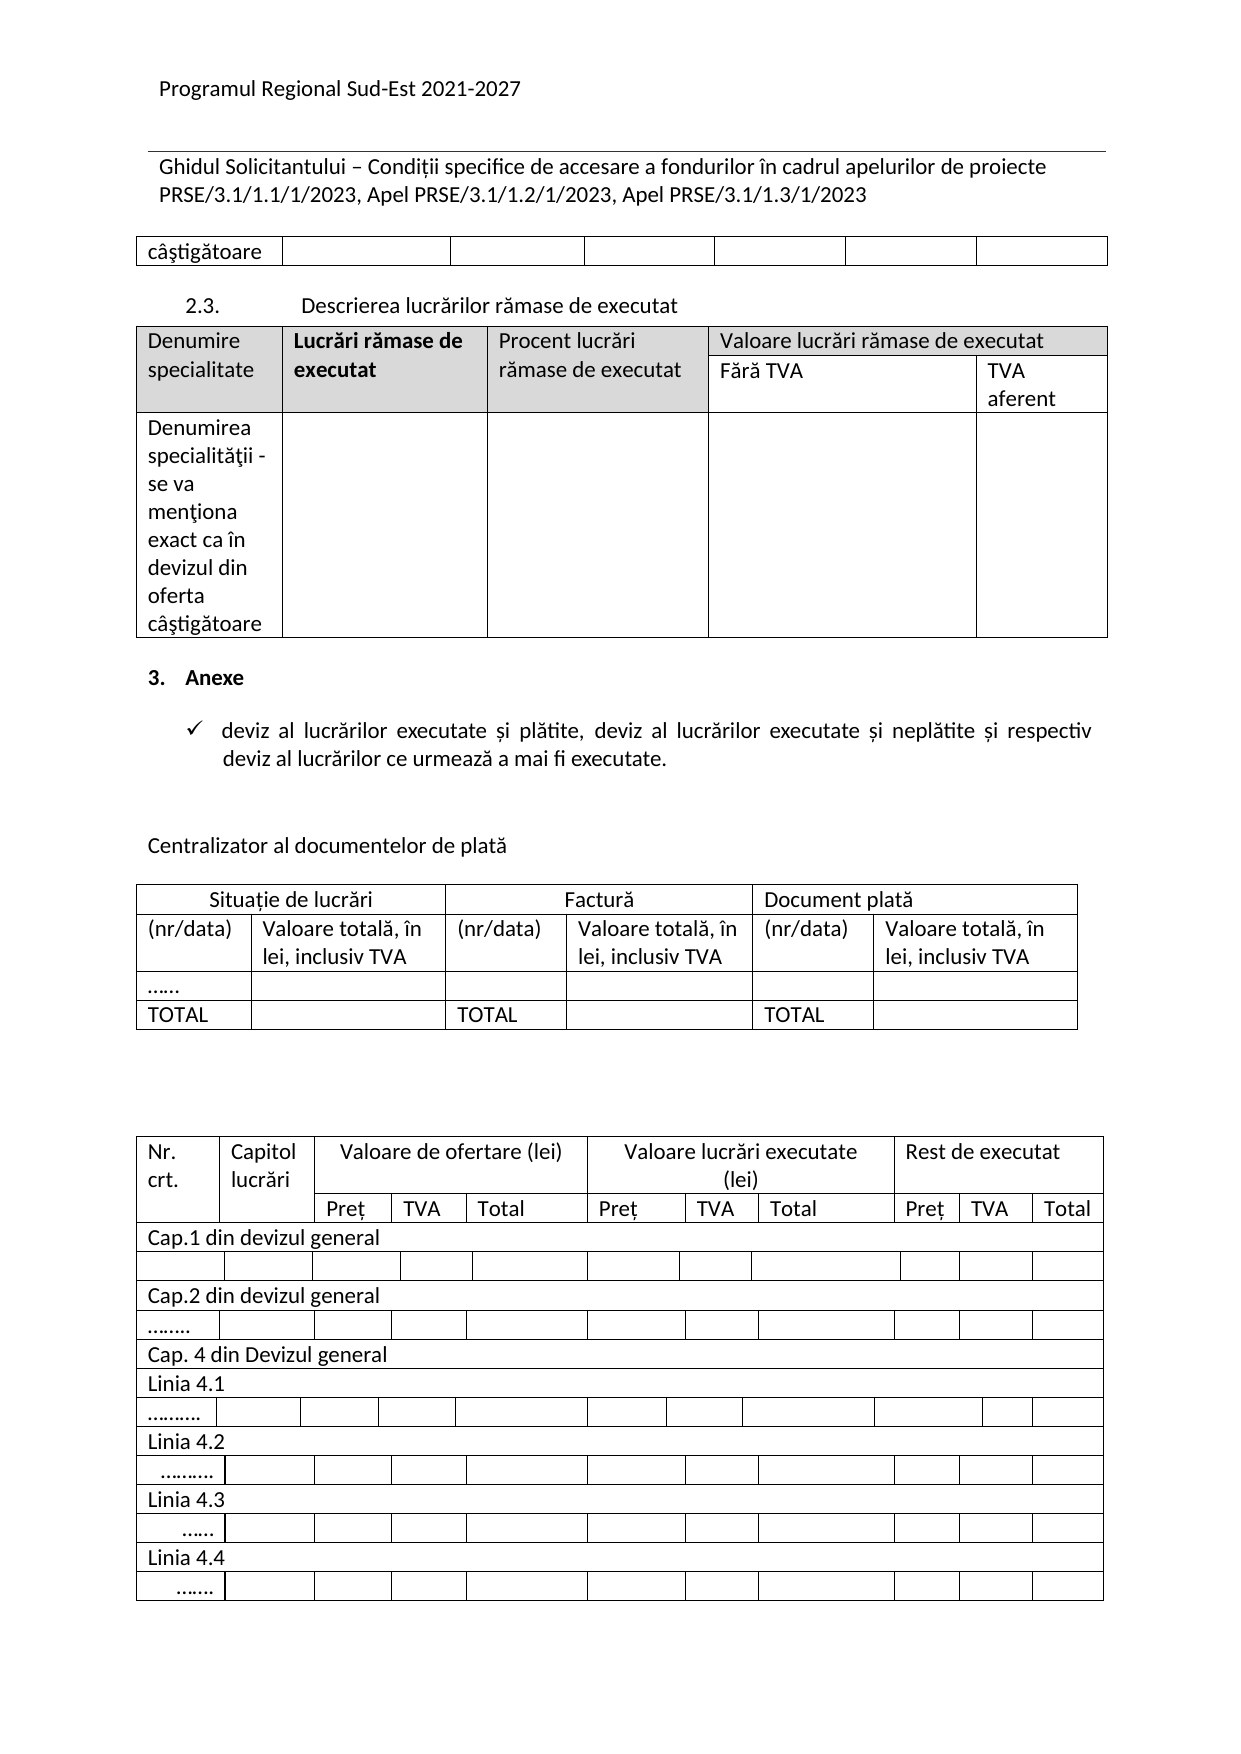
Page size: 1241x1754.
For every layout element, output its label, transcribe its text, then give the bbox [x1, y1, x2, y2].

table_cell [137, 1252, 224, 1280]
table_cell Valoare totală, în lei, inclusiv TVA [874, 915, 1077, 971]
table_cell [220, 1311, 314, 1339]
table_cell [315, 1514, 391, 1542]
table_cell [392, 1311, 466, 1339]
table_cell [467, 1514, 587, 1542]
table_cell [977, 413, 1107, 637]
table_cell [752, 1252, 900, 1280]
table_cell TVA aferent [977, 356, 1107, 412]
table_cell [759, 1572, 894, 1600]
table_cell [301, 1398, 378, 1426]
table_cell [137, 237, 282, 265]
table_cell [473, 1252, 587, 1280]
table_cell TVA [392, 1194, 466, 1222]
table_cell Fără TVA [709, 356, 976, 412]
table_cell [588, 1514, 685, 1542]
table_cell Linia 4.2 [137, 1427, 1103, 1455]
table_cell [315, 1572, 391, 1600]
table_cell TOTAL [753, 1001, 873, 1029]
table_header Capitol lucrări [220, 1137, 314, 1222]
table_cell [753, 972, 873, 999]
table_cell [313, 1252, 400, 1280]
table_cell [1033, 1252, 1103, 1280]
table_header Valoare lucrări executate (lei) [588, 1137, 894, 1193]
table_cell (nr/data) [446, 915, 566, 971]
table_cell [686, 1572, 758, 1600]
table_header Factură [446, 885, 752, 913]
table_cell [686, 1456, 758, 1484]
table_cell [392, 1456, 466, 1484]
table_cell [588, 1572, 685, 1600]
table_cell [226, 1514, 314, 1542]
table_header Situaţie de lucrări [137, 885, 445, 913]
table_cell [1033, 1572, 1103, 1600]
table_cell Linia 4.4 [137, 1543, 1103, 1571]
table_cell [567, 972, 752, 999]
table_cell [846, 237, 976, 265]
table_cell [680, 1252, 751, 1280]
table_cell [759, 1514, 894, 1542]
table_cell Valoare totală, în lei, inclusiv TVA [567, 915, 752, 971]
table_cell [392, 1572, 466, 1600]
table_cell [895, 1514, 959, 1542]
table_cell Cap. 4 din Devizul general [137, 1340, 1103, 1368]
table_cell [960, 1514, 1032, 1542]
table_header Denumire specialitate [137, 327, 282, 412]
table_cell [252, 972, 445, 999]
table_cell [252, 1001, 445, 1029]
table_cell [456, 1398, 587, 1426]
table_cell ………. [137, 1456, 224, 1484]
table_header Document plată [753, 885, 1077, 913]
table_cell [983, 1398, 1032, 1426]
text Centralizator al documentelor de plată [148, 831, 1093, 859]
table_cell [960, 1456, 1032, 1484]
table_cell [585, 237, 714, 265]
table_cell [759, 1311, 894, 1339]
table_cell [283, 413, 487, 637]
table_cell Linia 4.3 [137, 1485, 1103, 1513]
table_cell [960, 1311, 1032, 1339]
subtitle Descrierea lucrărilor rămase de executat [185, 291, 1093, 319]
table_cell [1033, 1514, 1103, 1542]
table_cell …….. [137, 1311, 219, 1339]
table_cell [392, 1514, 466, 1542]
table_cell [1033, 1456, 1103, 1484]
table_cell [467, 1456, 587, 1484]
table_cell [588, 1398, 666, 1426]
table_cell Preţ [895, 1194, 959, 1222]
table_cell [960, 1252, 1032, 1280]
table_cell [1033, 1311, 1103, 1339]
table_cell [874, 972, 1077, 999]
table_header Valoare de ofertare (lei) [315, 1137, 587, 1193]
table_cell Cap.2 din devizul general [137, 1281, 1103, 1310]
table_cell [874, 1001, 1077, 1029]
table_cell [315, 1456, 391, 1484]
table_cell [226, 1572, 314, 1600]
table_cell Denumirea specialităţii - se va menţiona exact ca în devizul din oferta câştigătoare [137, 413, 282, 637]
table_cell [226, 1456, 314, 1484]
table_cell Valoare totală, în lei, inclusiv TVA [252, 915, 445, 971]
table_cell [895, 1572, 959, 1600]
table_cell [715, 237, 845, 265]
table_cell [895, 1456, 959, 1484]
table_cell [315, 1311, 391, 1339]
table_cell Preţ [588, 1194, 685, 1222]
table_cell TVA [686, 1194, 758, 1222]
table_cell Total [759, 1194, 894, 1222]
table_cell [446, 972, 566, 999]
table_cell [709, 413, 976, 637]
table_cell Cap.1 din devizul general [137, 1223, 1103, 1251]
table_header Lucrări rămase de executat [283, 327, 487, 412]
table_cell [1033, 1398, 1103, 1426]
table_cell [895, 1311, 959, 1339]
table_cell [379, 1398, 455, 1426]
subtitle Anexe [148, 663, 1093, 691]
table_cell Preţ [315, 1194, 391, 1222]
table_cell [901, 1252, 959, 1280]
table_cell [451, 237, 584, 265]
table_cell …… [137, 1514, 224, 1542]
table_cell [588, 1456, 685, 1484]
table_cell TOTAL [446, 1001, 566, 1029]
table_cell [401, 1252, 472, 1280]
table_cell [686, 1311, 758, 1339]
table_header Nr. crt. [137, 1137, 219, 1222]
table_cell Total [1033, 1194, 1103, 1222]
table_cell Linia 4.1 [137, 1369, 1103, 1397]
table_cell [567, 1001, 752, 1029]
table_header Valoare lucrări rămase de executat [709, 327, 1107, 355]
table_cell [467, 1311, 587, 1339]
table_cell ……. [137, 1572, 224, 1600]
table_cell (nr/data) [753, 915, 873, 971]
table_cell [686, 1514, 758, 1542]
subtitle deviz al lucrărilor executate şi plătite, deviz al lucrărilor executate şi neplătite şi respectiv deviz al lucrărilor ce urmează a mai fi executate. [185, 716, 1093, 772]
table_cell [743, 1398, 874, 1426]
table_cell [977, 237, 1107, 265]
table_header Rest de executat [895, 1137, 1103, 1193]
table_cell [588, 1252, 679, 1280]
table_cell TVA [960, 1194, 1032, 1222]
table_cell ………. [137, 1398, 216, 1426]
table_cell …… [137, 972, 251, 999]
table_cell [960, 1572, 1032, 1600]
table_cell (nr/data) [137, 915, 251, 971]
table_cell Total [467, 1194, 587, 1222]
table_cell [467, 1572, 587, 1600]
table_cell [225, 1252, 312, 1280]
table_header Procent lucrări rămase de executat [488, 327, 708, 412]
table_cell [759, 1456, 894, 1484]
table_cell [875, 1398, 982, 1426]
table_cell [283, 237, 450, 265]
table_cell [217, 1398, 300, 1426]
table_cell [588, 1311, 685, 1339]
table_cell [488, 413, 708, 637]
table_cell TOTAL [137, 1001, 251, 1029]
table_cell [667, 1398, 742, 1426]
